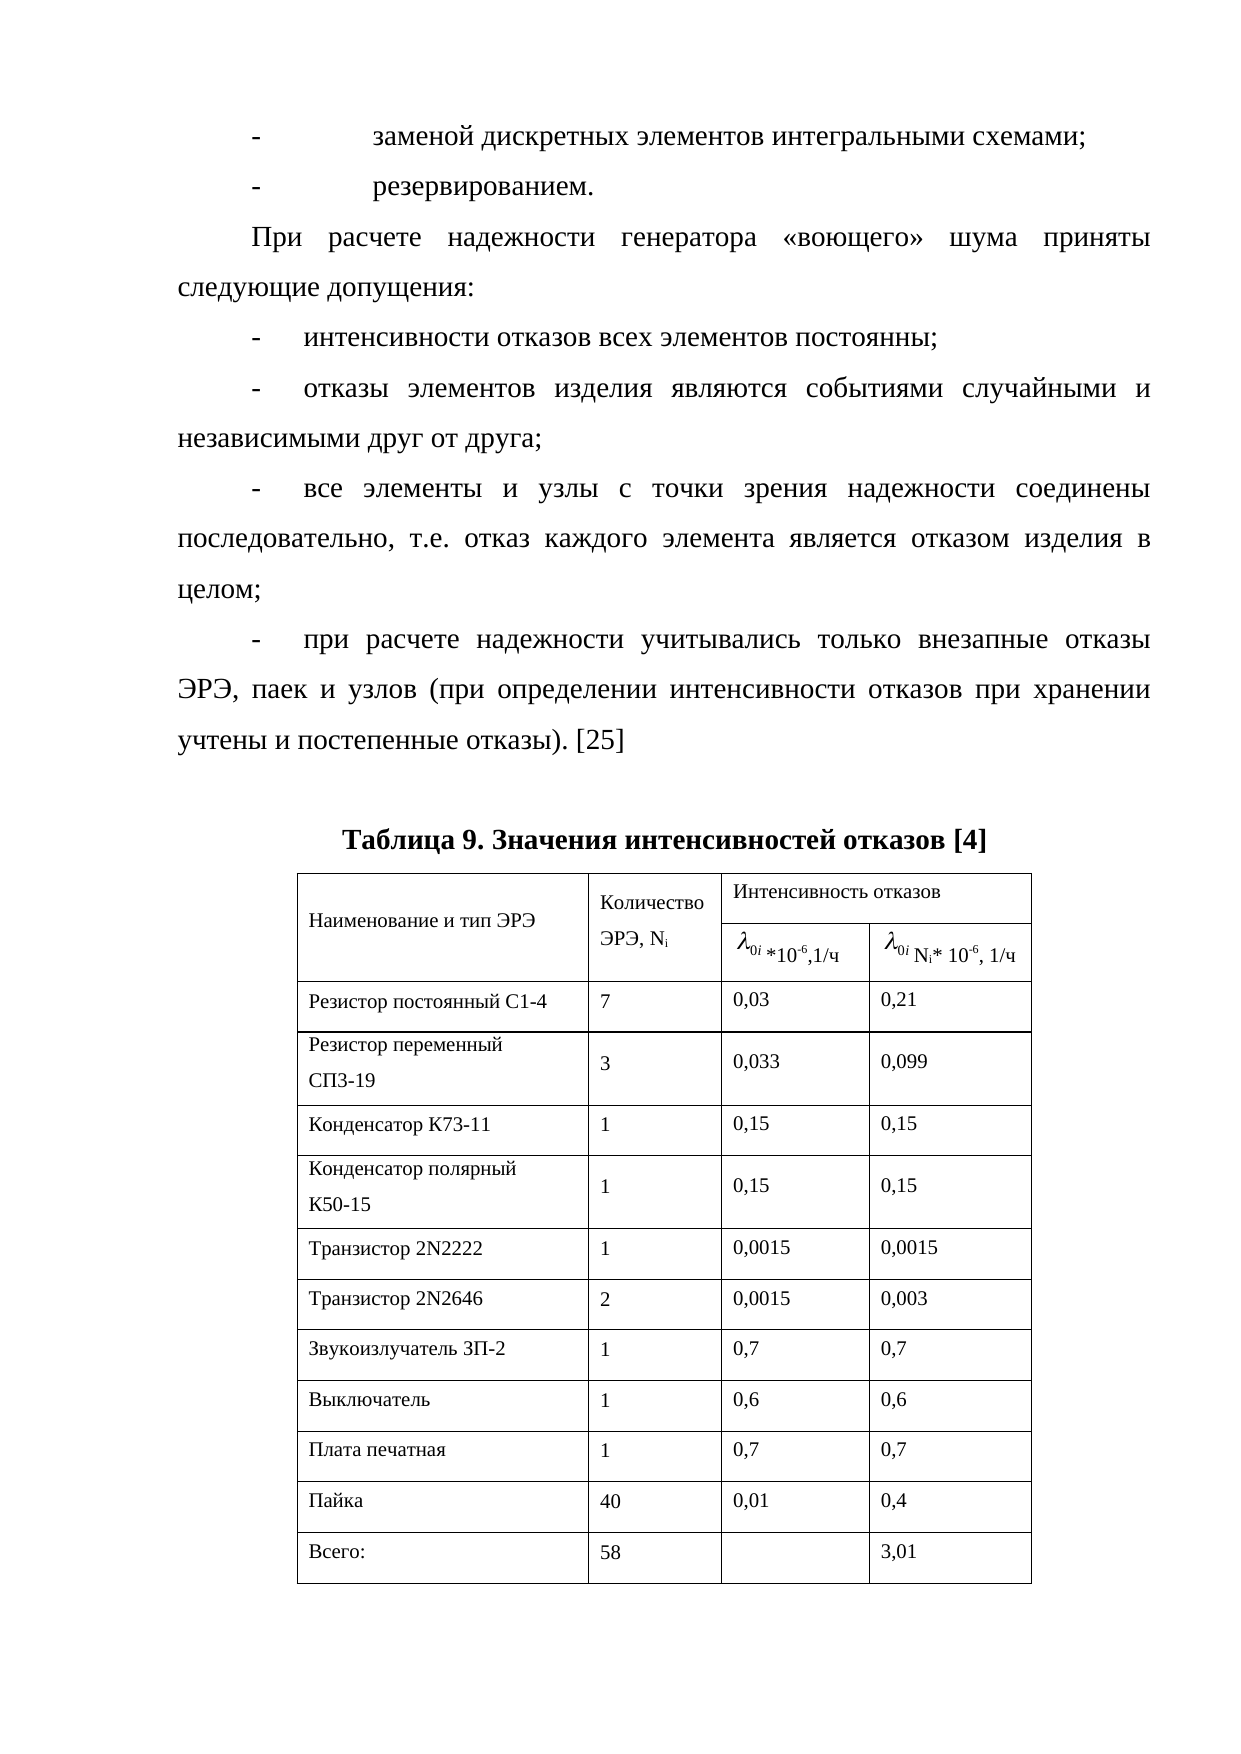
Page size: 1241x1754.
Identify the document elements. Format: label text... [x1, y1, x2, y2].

list отказы элементов изделия являются событиями случайными и независимыми друг от друга; [177, 370, 1152, 453]
table_cell 0,6 [722, 1381, 869, 1431]
table_cell 1 [589, 1156, 721, 1228]
table_cell Выключатель [298, 1381, 588, 1431]
list интенсивности отказов всех элементов постоянны; [177, 319, 1152, 353]
table_cell 0,0015 [870, 1229, 1031, 1279]
list резервированием. [177, 168, 1152, 202]
table_cell 0,7 [870, 1432, 1031, 1481]
table_header Количество ЭРЭ, Ni [589, 874, 721, 981]
table_cell 0,15 [870, 1106, 1031, 1155]
table_cell 0,15 [722, 1106, 869, 1155]
table_header Интенсивность отказов [722, 874, 1031, 923]
table_cell 3 [589, 1033, 721, 1104]
table_cell 0,033 [722, 1033, 869, 1104]
list заменой дискретных элементов интегральными схемами; [177, 118, 1152, 152]
table_cell 1 [589, 1106, 721, 1155]
table_cell 1 [589, 1229, 721, 1279]
table_cell [722, 1533, 869, 1582]
list при расчете надежности учитывались только внезапные отказы ЭРЭ, паек и узлов (при определении интенсивности отказов при хранении учтены и постепенные отказы). [25] [177, 621, 1152, 755]
table_cell 1 [589, 1381, 721, 1431]
table_cell 0,15 [870, 1156, 1031, 1228]
table_cell Звукоизлучатель ЗП-2 [298, 1330, 588, 1380]
table_cell 0,7 [722, 1432, 869, 1481]
table_cell 0,21 [870, 982, 1031, 1031]
table_cell 40 [589, 1482, 721, 1532]
table_cell Резистор переменный СП3-19 [298, 1033, 588, 1104]
table_cell *10-6,1/ч [722, 924, 869, 981]
table_cell 0,15 [722, 1156, 869, 1228]
table_cell 0,6 [870, 1381, 1031, 1431]
text При расчете надежности генератора «воющего» шума приняты следующие допущения: [177, 219, 1152, 303]
table_cell 1 [589, 1330, 721, 1380]
table_cell 58 [589, 1533, 721, 1582]
table_cell 0,01 [722, 1482, 869, 1532]
table_cell Транзистор 2N2222 [298, 1229, 588, 1279]
table_cell 3,01 [870, 1533, 1031, 1582]
table_cell 0,03 [722, 982, 869, 1031]
table_cell Пайка [298, 1482, 588, 1532]
text Таблица 9. Значения интенсивностей отказов [4] [177, 822, 1152, 856]
table_cell 0,7 [870, 1330, 1031, 1380]
table_cell 0,0015 [722, 1280, 869, 1329]
list все элементы и узлы с точки зрения надежности соединены последовательно, т.е. отказ каждого элемента является отказом изделия в целом; [177, 470, 1152, 604]
table_cell 0,003 [870, 1280, 1031, 1329]
table_cell Ni* 10-6, 1/ч [870, 924, 1031, 981]
table_cell Транзистор 2N2646 [298, 1280, 588, 1329]
table_cell Резистор постоянный С1-4 [298, 982, 588, 1031]
table_cell Конденсатор полярный К50-15 [298, 1156, 588, 1228]
table_cell 0,4 [870, 1482, 1031, 1532]
table_header Наименование и тип ЭРЭ [298, 874, 588, 981]
table_cell Всего: [298, 1533, 588, 1582]
table_cell Плата печатная [298, 1432, 588, 1481]
table_cell 2 [589, 1280, 721, 1329]
table_cell 0,7 [722, 1330, 869, 1380]
table_cell 7 [589, 982, 721, 1031]
table_cell Конденсатор К73-11 [298, 1106, 588, 1155]
table_cell 1 [589, 1432, 721, 1481]
table_cell 0,0015 [722, 1229, 869, 1279]
table_cell 0,099 [870, 1033, 1031, 1104]
